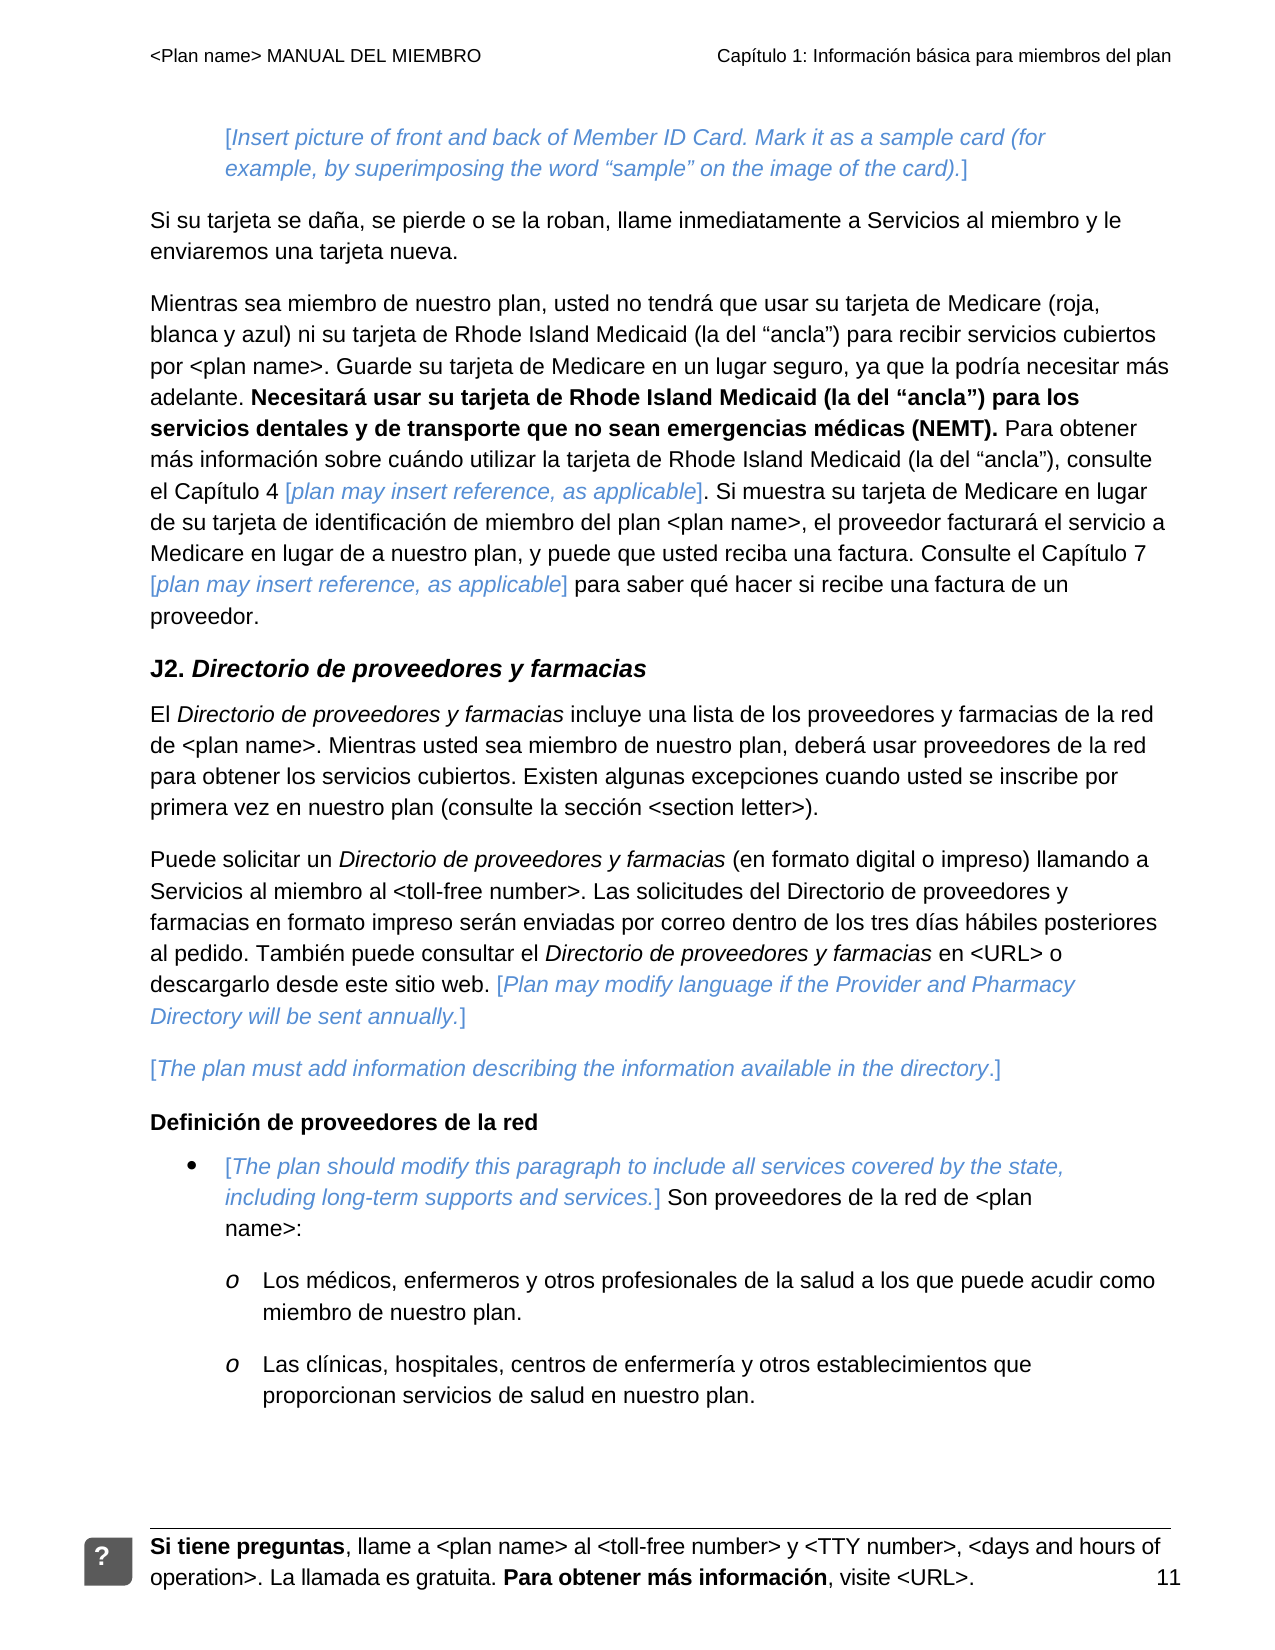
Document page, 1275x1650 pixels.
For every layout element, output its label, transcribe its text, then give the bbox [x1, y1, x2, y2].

text Si su tarjeta se daña, se pierde o se la roban, llame inmediatamente a Servicios al miembro y le enviaremos una tarjeta nueva. [150, 203, 1171, 266]
text Puede solicitar un Directorio de proveedores y farmacias (en formato digital o impreso) llamando a Servicios al miembro al <toll-free number>. Las solicitudes del Directorio de proveedores y farmacias en formato impreso serán enviadas por correo dentro de los tres días hábiles posteriores al pedido. También puede consultar el Directorio de proveedores y farmacias en <URL> o descargarlo desde este sitio web. [Plan may modify language if the Provider and Pharmacy Directory will be sent annually.] [150, 843, 1171, 1030]
subtitle J2. Directorio de proveedores y farmacias [150, 651, 1096, 684]
text [The plan must add information describing the information available in the directory.] [150, 1051, 1171, 1082]
text Mientras sea miembro de nuestro plan, usted no tendrá que usar su tarjeta de Medicare (roja, blanca y azul) ni su tarjeta de Rhode Island Medicaid (la del “ancla”) para recibir servicios cubiertos por <plan name>. Guarde su tarjeta de Medicare en un lugar seguro, ya que la podría necesitar más adelante. Necesitará usar su tarjeta de Rhode Island Medicaid (la del “ancla”) para los servicios dentales y de transporte que no sean emergencias médicas (NEMT). Para obtener más información sobre cuándo utilizar la tarjeta de Rhode Island Medicaid (la del “ancla”), consulte el Capítulo 4 [plan may insert reference, as applicable]. Si muestra su tarjeta de Medicare en lugar de su tarjeta de identificación de miembro del plan <plan name>, el proveedor facturará el servicio a Medicare en lugar de a nuestro plan, y puede que usted reciba una factura. Consulte el Capítulo 7 [plan may insert reference, as applicable] para saber qué hacer si recibe una factura de un proveedor. [150, 287, 1171, 630]
text Definición de proveedores de la red [150, 1103, 1096, 1137]
text El Directorio de proveedores y farmacias incluye una lista de los proveedores y farmacias de la red de <plan name>. Mientras usted sea miembro de nuestro plan, deberá usar proveedores de la red para obtener los servicios cubiertos. Existen algunas excepciones cuando usted se inscribe por primera vez en nuestro plan (consulte la sección <section letter>). [150, 697, 1171, 822]
list Las clínicas, hospitales, centros de enfermería y otros establecimientos que proporcionan servicios de salud en nuestro plan. [225, 1347, 1171, 1409]
list Los médicos, enfermeros y otros profesionales de la salud a los que puede acudir como miembro de nuestro plan. [225, 1264, 1171, 1326]
text [Insert picture of front and back of Member ID Card. Mark it as a sample card (for example, by superimposing the word “sample” on the image of the card).] [225, 120, 1096, 182]
list [The plan should modify this paragraph to include all services covered by the state, including long-term supports and services.] Son proveedores de la red de <plan name>: [187, 1149, 1096, 1243]
